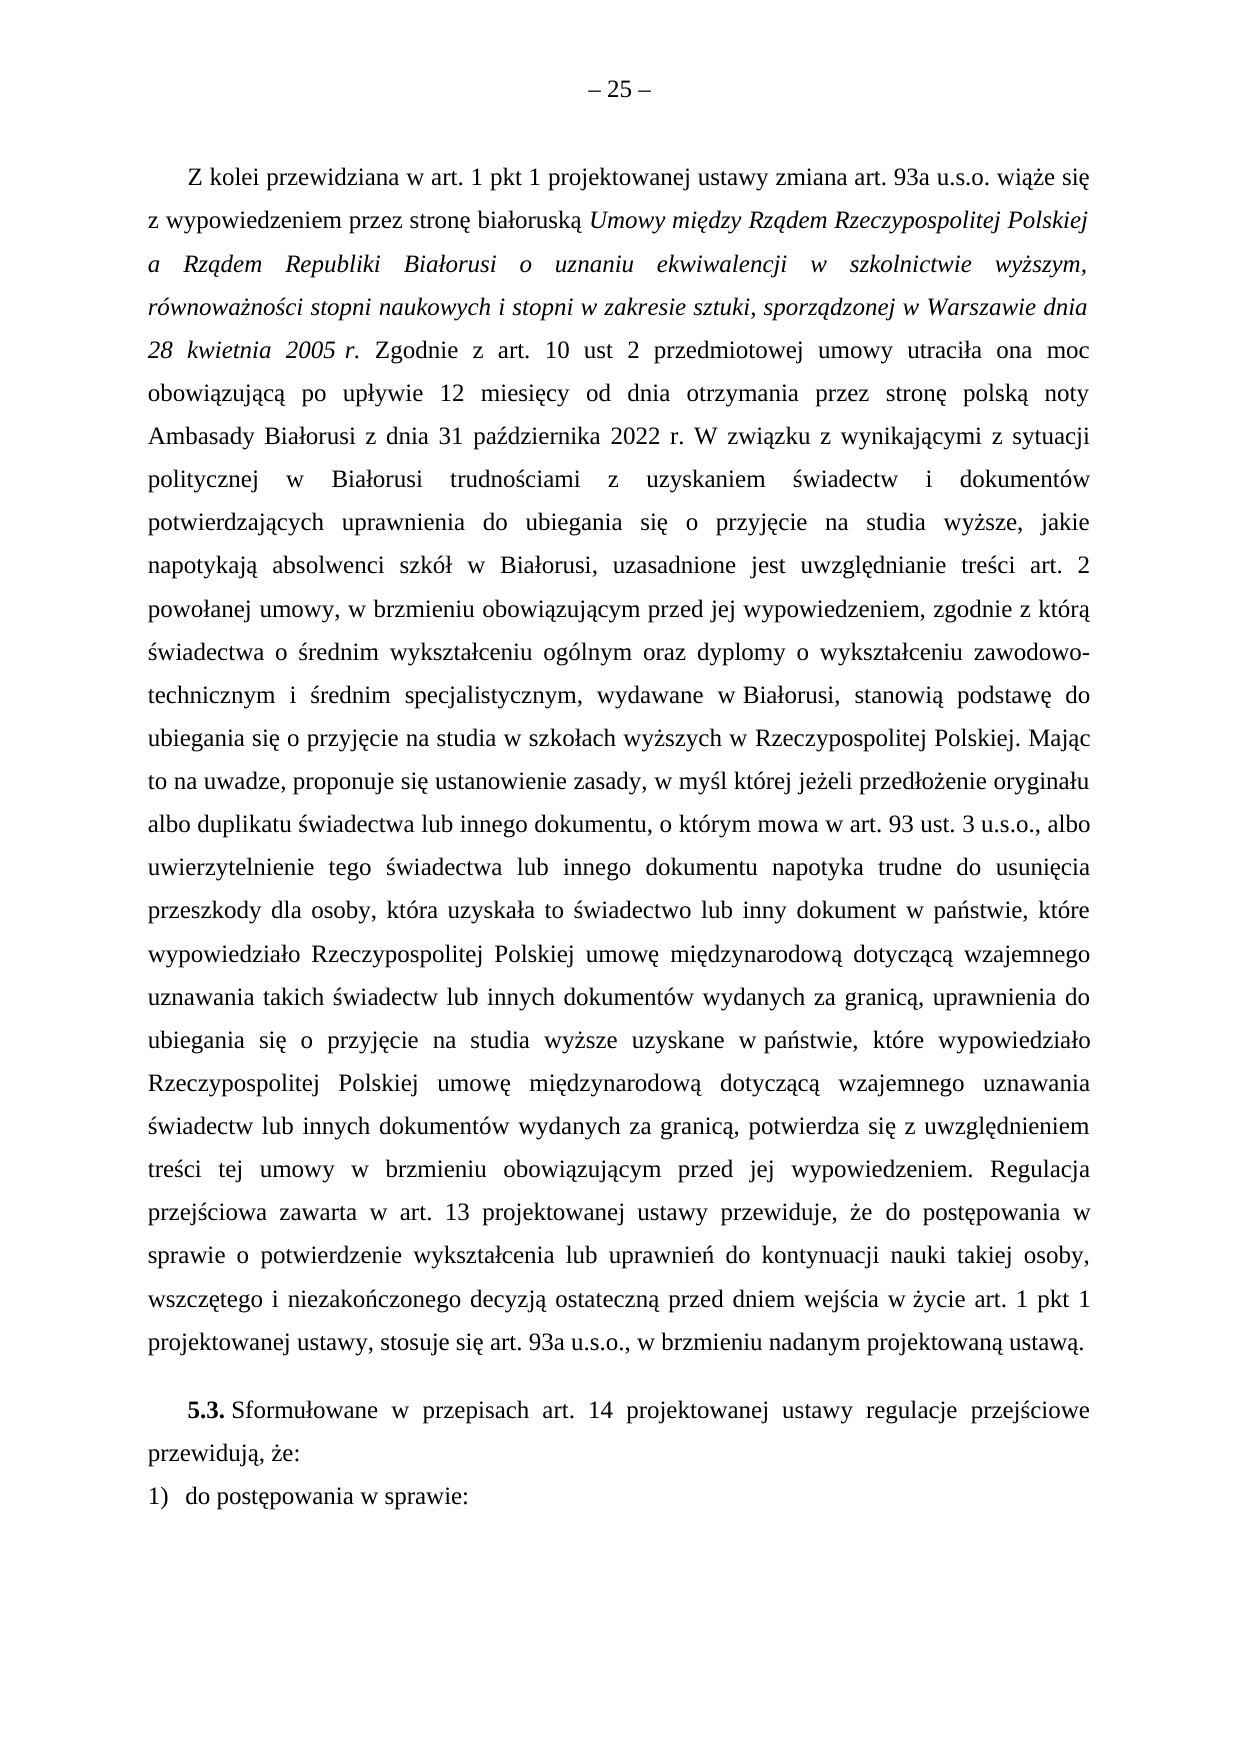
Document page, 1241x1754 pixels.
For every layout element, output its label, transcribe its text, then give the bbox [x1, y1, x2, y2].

text 5.3. Sformułowane w przepisach art. 14 projektowanej ustawy regulacje przejściowe przewidują, że: [148, 1395, 1091, 1467]
list do postępowania w sprawie: [148, 1481, 1091, 1510]
text Z kolei przewidziana w art. 1 pkt 1 projektowanej ustawy zmiana art. 93a u.s.o. wiąże się z wypowiedzeniem przez stronę białoruską Umowy między Rządem Rzeczypospolitej Polskiej a Rządem Republiki Białorusi o uznaniu ekwiwalencji w szkolnictwie wyższym, równoważności stopni naukowych i stopni w zakresie sztuki, sporządzonej w Warszawie dnia 28 kwietnia 2005 r. Zgodnie z art. 10 ust 2 przedmiotowej umowy utraciła ona moc obowiązującą po upływie 12 miesięcy od dnia otrzymania przez stronę polską noty Ambasady Białorusi z dnia 31 października 2022 r. W związku z wynikającymi z sytuacji politycznej w Białorusi trudnościami z uzyskaniem świadectw i dokumentów potwierdzających uprawnienia do ubiegania się o przyjęcie na studia wyższe, jakie napotykają absolwenci szkół w Białorusi, uzasadnione jest uwzględnianie treści art. 2 powołanej umowy, w brzmieniu obowiązującym przed jej wypowiedzeniem, zgodnie z którą świadectwa o średnim wykształceniu ogólnym oraz dyplomy o wykształceniu zawodowo-technicznym i średnim specjalistycznym, wydawane w Białorusi, stanowią podstawę do ubiegania się o przyjęcie na studia w szkołach wyższych w Rzeczypospolitej Polskiej. Mając to na uwadze, proponuje się ustanowienie zasady, w myśl której jeżeli przedłożenie oryginału albo duplikatu świadectwa lub innego dokumentu, o którym mowa w art. 93 ust. 3 u.s.o., albo uwierzytelnienie tego świadectwa lub innego dokumentu napotyka trudne do usunięcia przeszkody dla osoby, która uzyskała to świadectwo lub inny dokument w państwie, które wypowiedziało Rzeczypospolitej Polskiej umowę międzynarodową dotyczącą wzajemnego uznawania takich świadectw lub innych dokumentów wydanych za granicą, uprawnienia do ubiegania się o przyjęcie na studia wyższe uzyskane w państwie, które wypowiedziało Rzeczypospolitej Polskiej umowę międzynarodową dotyczącą wzajemnego uznawania świadectw lub innych dokumentów wydanych za granicą, potwierdza się z uwzględnieniem treści tej umowy w brzmieniu obowiązującym przed jej wypowiedzeniem. Regulacja przejściowa zawarta w art. 13 projektowanej ustawy przewiduje, że do postępowania w sprawie o potwierdzenie wykształcenia lub uprawnień do kontynuacji nauki takiej osoby, wszczętego i niezakończonego decyzją ostateczną przed dniem wejścia w życie art. 1 pkt 1 projektowanej ustawy, stosuje się art. 93a u.s.o., w brzmieniu nadanym projektowaną ustawą. [148, 162, 1091, 1356]
